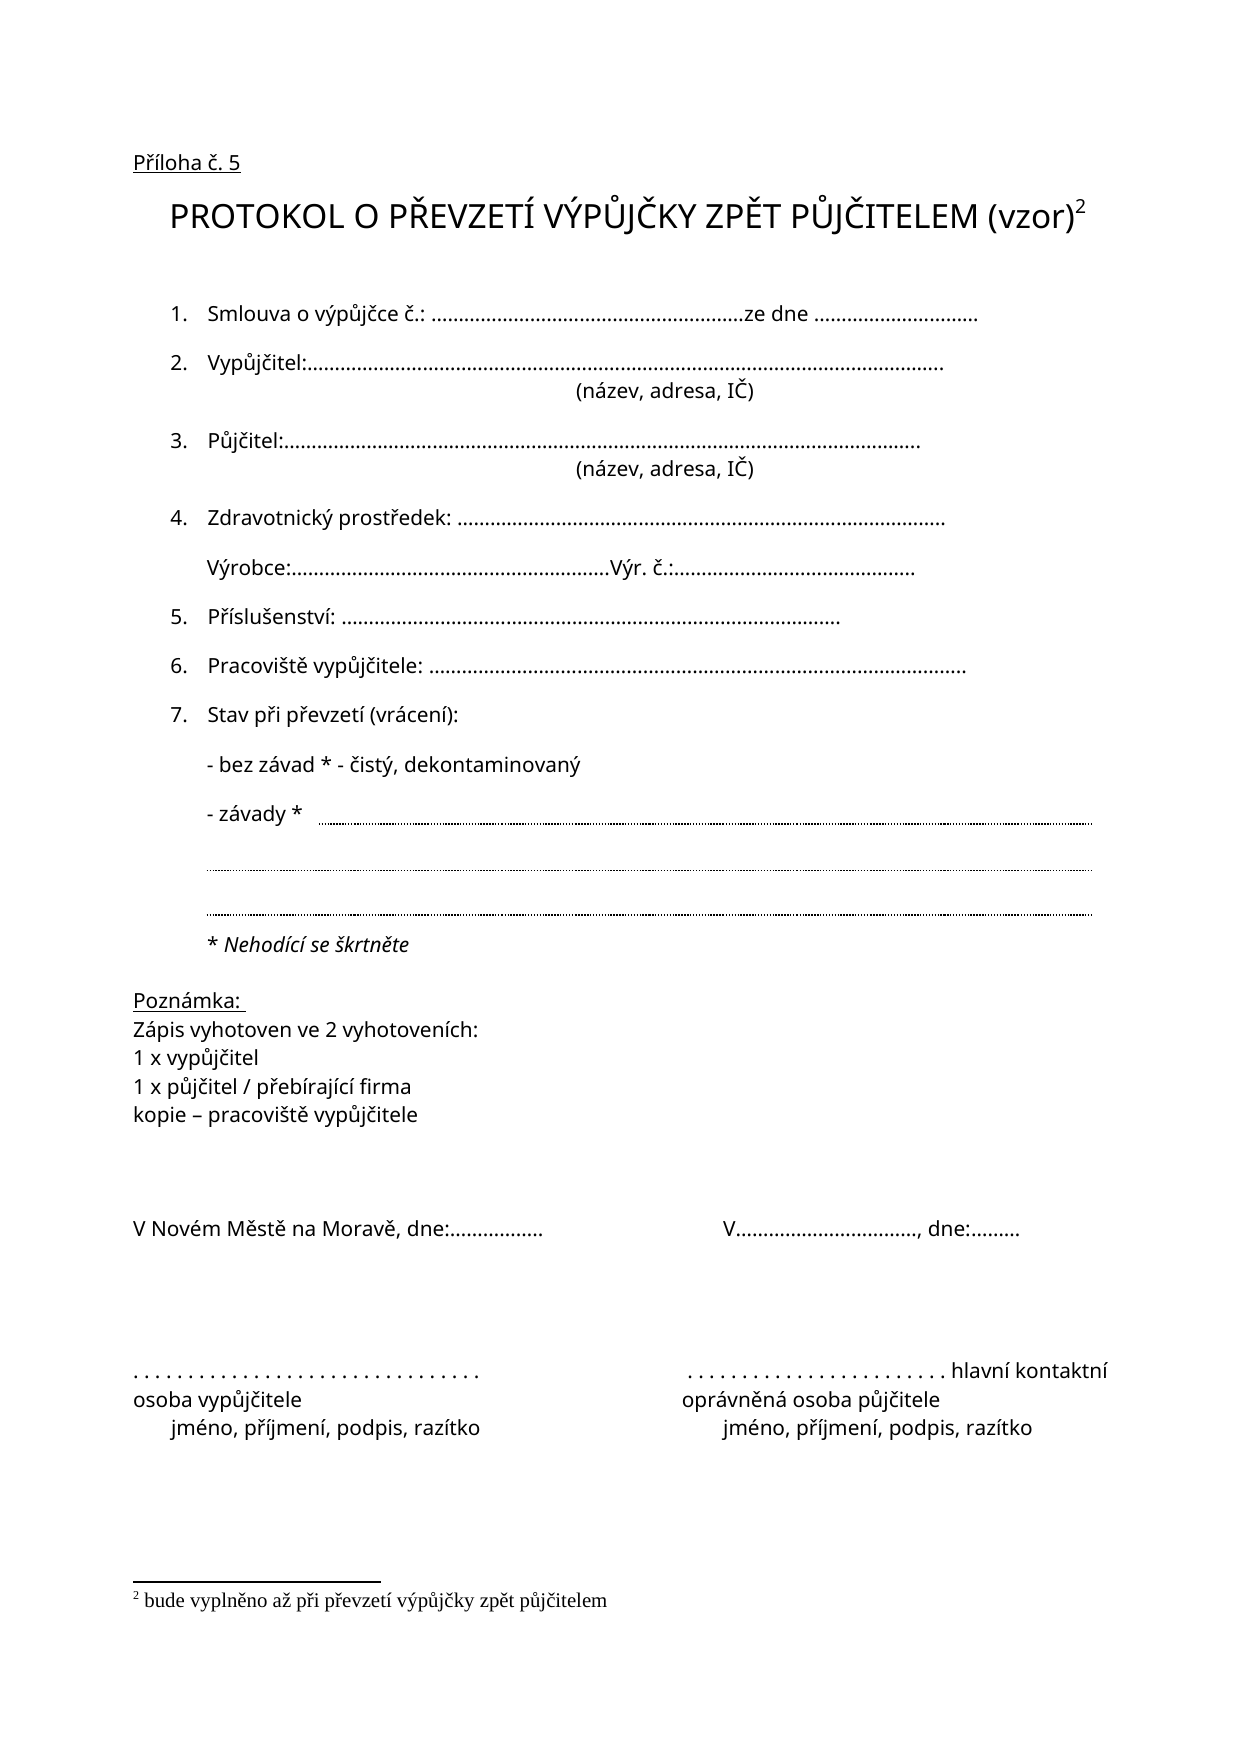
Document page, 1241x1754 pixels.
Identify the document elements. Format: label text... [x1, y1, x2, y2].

text Protokol o převzetí výpůjčky zpět půjčitelem (vzor) [133, 193, 1122, 238]
text (název, adresa, IČ) [207, 376, 1122, 405]
list Stav při převzetí (vrácení): [170, 701, 1122, 729]
text 1 x vypůjčitel [133, 1043, 1122, 1072]
text (název, adresa, IČ) [207, 454, 1122, 483]
text . . . . . . . . . . . . . . . . . . . . . . . . . . . . . . . . . . . . . . . . . . . . . . . . . . . . . . . . hlavní kontaktní osoba vypůjčitele oprávněná osoba půjčitele [133, 1356, 1122, 1413]
text Zápis vyhotoven ve 2 vyhotoveních: [133, 1015, 1122, 1043]
text Příloha č. 5 [133, 148, 1122, 176]
text jméno, příjmení, podpis, razítko jméno, příjmení, podpis, razítko [133, 1413, 1122, 1442]
list Půjčitel:…………………………………………………………………………………………………….. [170, 426, 1122, 454]
text V Novém Městě na Moravě, dne:…………….. V……………………………, dne:……… [133, 1214, 1122, 1243]
text - bez závad * - čistý, dekontaminovaný [170, 750, 1122, 778]
text * Nehodící se škrtněte [207, 930, 1122, 958]
text kopie – pracoviště vypůjčitele [133, 1100, 1122, 1129]
text Poznámka: [133, 987, 1122, 1015]
list Příslušenství: ………………………………………………………………………………. [170, 602, 1122, 630]
text 1 x půjčitel / přebírající firma [133, 1072, 1122, 1100]
list Smlouva o výpůjčce č.: …………………………………………………ze dne ………………………… [170, 299, 1122, 327]
list Zdravotnický prostředek: …………………………………………………………………………….. [170, 503, 1122, 532]
text Výrobce:………………………………………………….Výr. č.:…………………………………….. [170, 553, 1122, 581]
list Pracoviště vypůjčitele: …………………………………………………………………………………….. [170, 651, 1122, 680]
list Vypůjčitel:…………………………………………………………………………………………………….. [170, 348, 1122, 376]
text - závady * [170, 799, 1122, 827]
